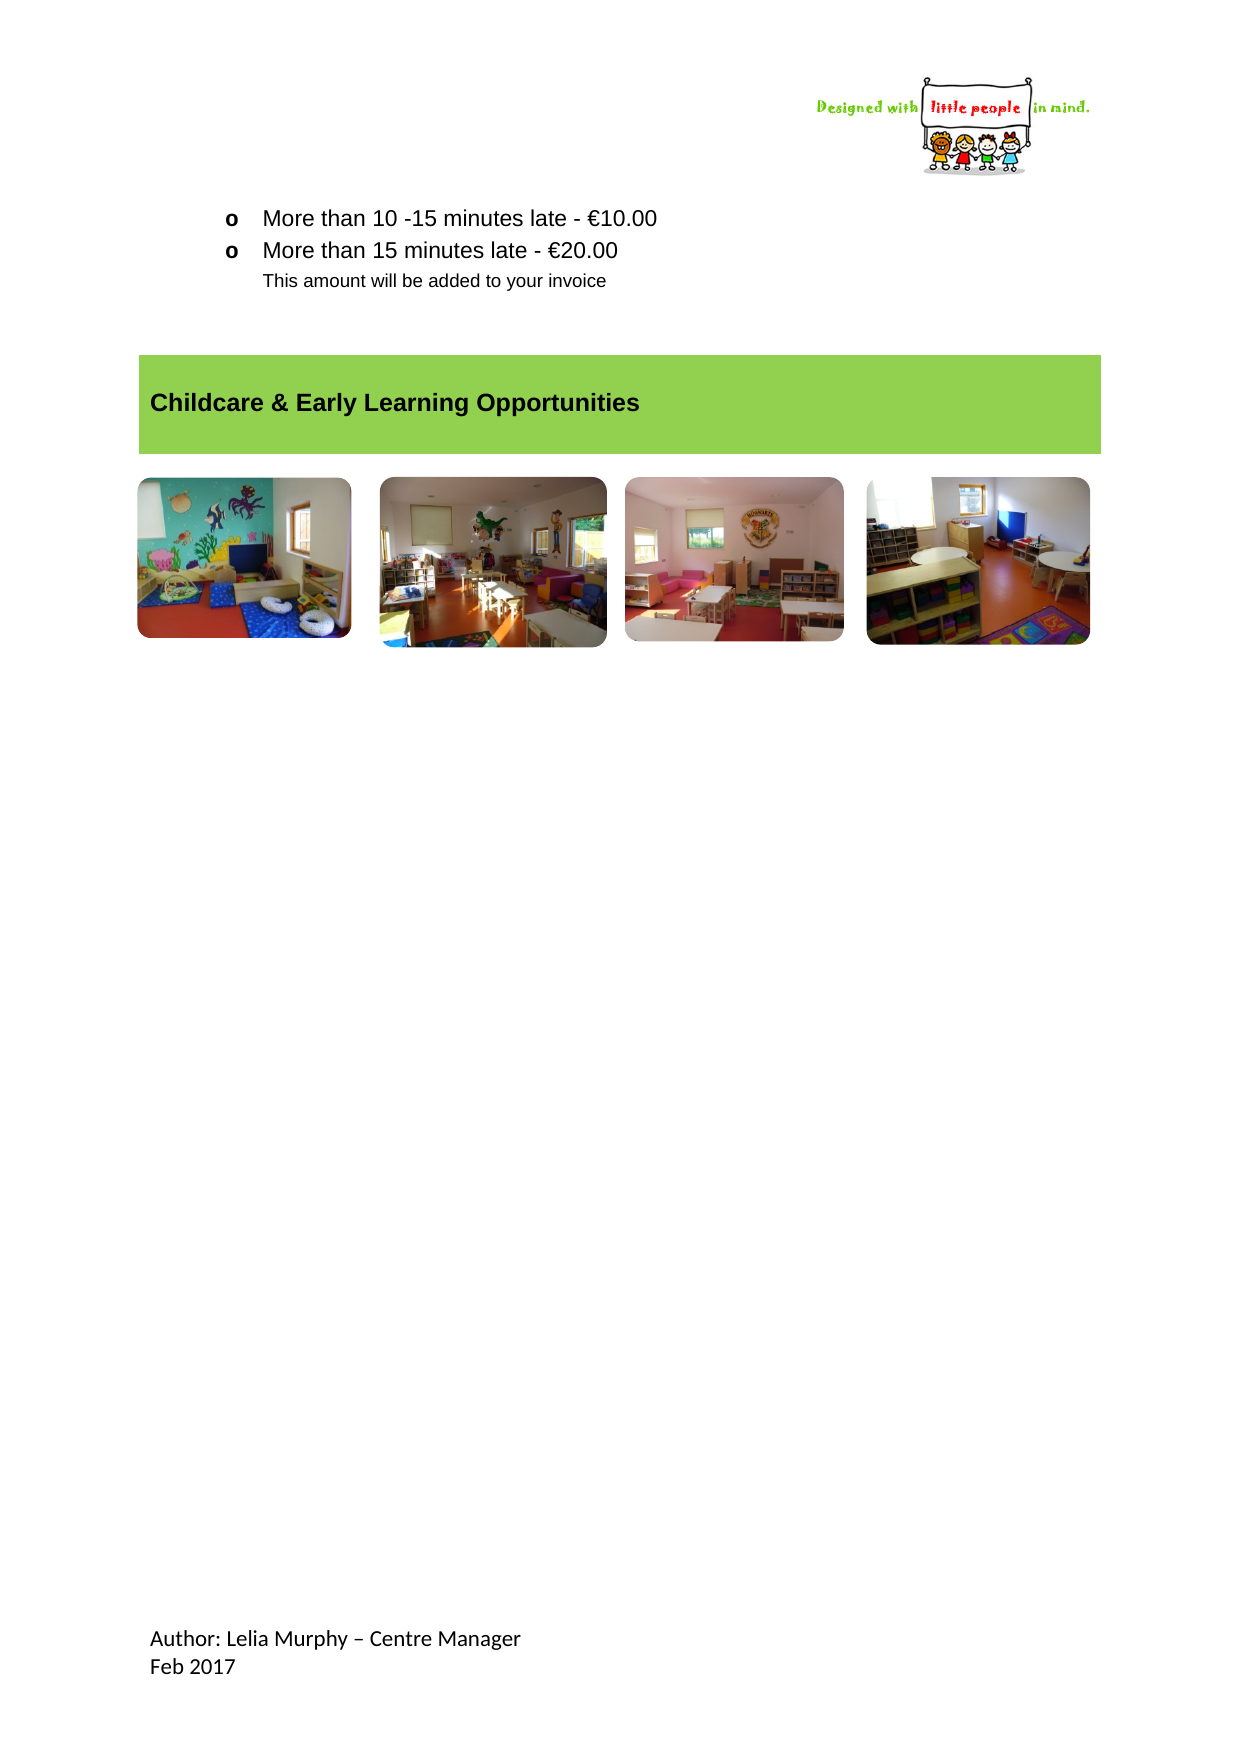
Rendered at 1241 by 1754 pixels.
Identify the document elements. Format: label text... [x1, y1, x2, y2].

list More than 10 -15 minutes late - €10.00 [225, 205, 1090, 233]
picture [866, 477, 1091, 645]
picture [137, 477, 352, 638]
picture [815, 73, 1091, 177]
list More than 15 minutes late - €20.00 [225, 237, 1090, 266]
picture [379, 476, 607, 648]
table_header Childcare & Early Learning Opportunities [139, 355, 1101, 454]
picture [625, 477, 844, 642]
text This amount will be added to your invoice [262, 270, 1090, 291]
